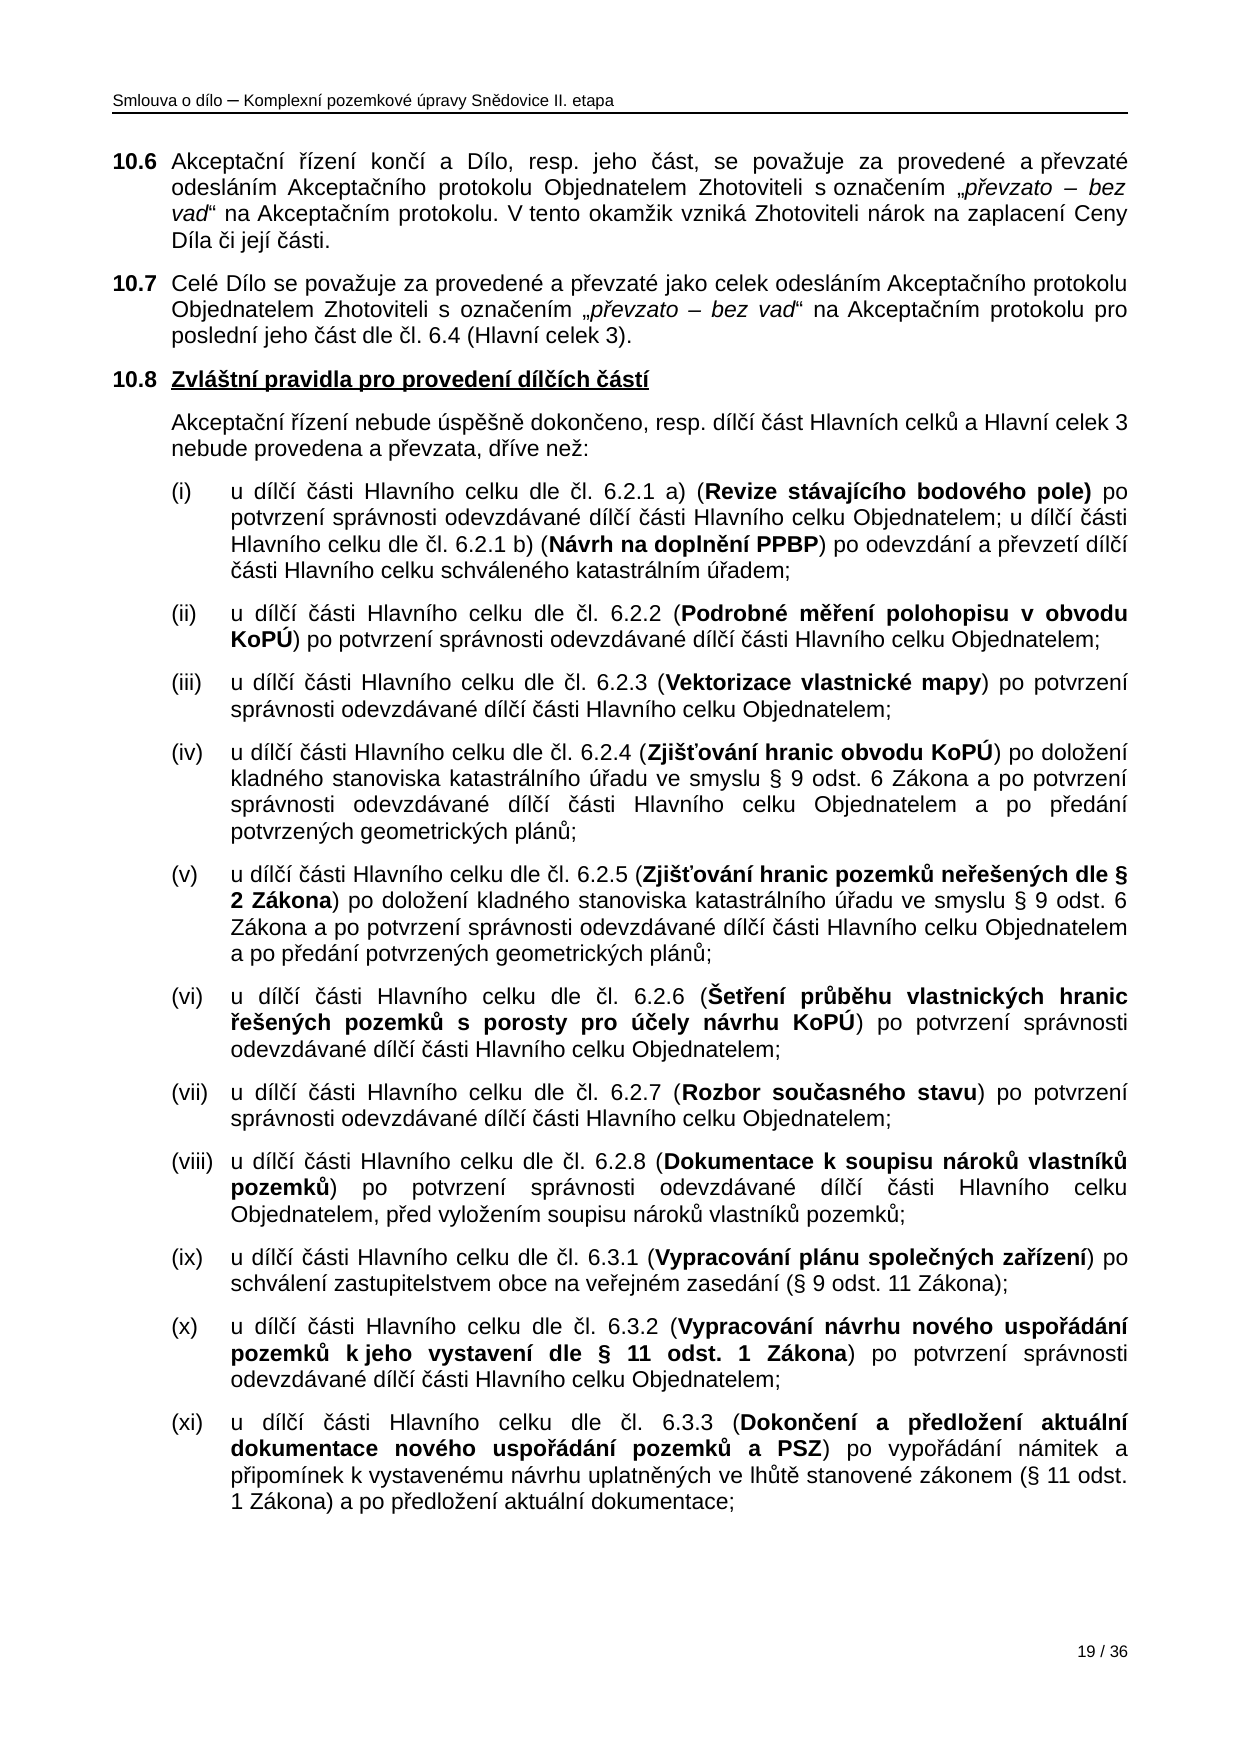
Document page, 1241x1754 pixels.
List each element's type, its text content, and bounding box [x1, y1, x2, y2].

list u dílčí části Hlavního celku dle čl. 6.2.4 (Zjišťování hranic obvodu KoPÚ) po doložení kladného stanoviska katastrálního úřadu ve smyslu § 9 odst. 6 Zákona a po potvrzení správnosti odevzdávané dílčí části Hlavního celku Objednatelem a po předání potvrzených geometrických plánů; [171, 739, 1128, 844]
text Akceptační řízení končí a Dílo, resp. jeho část, se považuje za provedené a převzaté odesláním Akceptačního protokolu Objednatelem Zhotoviteli s označením „převzato – bez vad“ na Akceptačním protokolu. V tento okamžik vzniká Zhotoviteli nárok na zaplacení Ceny Díla či její části. [112, 148, 1128, 253]
list Akceptační řízení nebude úspěšně dokončeno, resp. dílčí část Hlavních celků a Hlavní celek 3 nebude provedena a převzata, dříve než: [171, 408, 1128, 461]
list u dílčí části Hlavního celku dle čl. 6.2.2 (Podrobné měření polohopisu v obvodu KoPÚ) po potvrzení správnosti odevzdávané dílčí části Hlavního celku Objednatelem; [171, 600, 1128, 653]
list u dílčí části Hlavního celku dle čl. 6.2.8 (Dokumentace k soupisu nároků vlastníků pozemků) po potvrzení správnosti odevzdávané dílčí části Hlavního celku Objednatelem, před vyložením soupisu nároků vlastníků pozemků; [171, 1148, 1128, 1227]
list u dílčí části Hlavního celku dle čl. 6.2.6 (Šetření průběhu vlastnických hranic řešených pozemků s porosty pro účely návrhu KoPÚ) po potvrzení správnosti odevzdávané dílčí části Hlavního celku Objednatelem; [171, 983, 1128, 1062]
list u dílčí části Hlavního celku dle čl. 6.3.2 (Vypracování návrhu nového uspořádání pozemků k jeho vystavení dle § 11 odst. 1 Zákona) po potvrzení správnosti odevzdávané dílčí části Hlavního celku Objednatelem; [171, 1313, 1128, 1392]
text Zvláštní pravidla pro provedení dílčích částí [112, 366, 1128, 392]
list u dílčí části Hlavního celku dle čl. 6.2.7 (Rozbor současného stavu) po potvrzení správnosti odevzdávané dílčí části Hlavního celku Objednatelem; [171, 1079, 1128, 1131]
list u dílčí části Hlavního celku dle čl. 6.2.3 (Vektorizace vlastnické mapy) po potvrzení správnosti odevzdávané dílčí části Hlavního celku Objednatelem; [171, 669, 1128, 722]
list u dílčí části Hlavního celku dle čl. 6.3.3 (Dokončení a předložení aktuální dokumentace nového uspořádání pozemků a PSZ) po vypořádání námitek a připomínek k vystavenému návrhu uplatněných ve lhůtě stanovené zákonem (§ 11 odst. 1 Zákona) a po předložení aktuální dokumentace; [171, 1409, 1128, 1514]
list u dílčí části Hlavního celku dle čl. 6.3.1 (Vypracování plánu společných zařízení) po schválení zastupitelstvem obce na veřejném zasedání (§ 9 odst. 11 Zákona); [171, 1244, 1128, 1296]
text Celé Dílo se považuje za provedené a převzaté jako celek odesláním Akceptačního protokolu Objednatelem Zhotoviteli s označením „převzato – bez vad“ na Akceptačním protokolu pro poslední jeho část dle čl. 6.4 (Hlavní celek 3). [112, 270, 1128, 349]
list u dílčí části Hlavního celku dle čl. 6.2.5 (Zjišťování hranic pozemků neřešených dle § 2 Zákona) po doložení kladného stanoviska katastrálního úřadu ve smyslu § 9 odst. 6 Zákona a po potvrzení správnosti odevzdávané dílčí části Hlavního celku Objednatelem a po předání potvrzených geometrických plánů; [171, 861, 1128, 966]
list u dílčí části Hlavního celku dle čl. 6.2.1 a) (Revize stávajícího bodového pole) po potvrzení správnosti odevzdávané dílčí části Hlavního celku Objednatelem; u dílčí části Hlavního celku dle čl. 6.2.1 b) (Návrh na doplnění PPBP) po odevzdání a převzetí dílčí části Hlavního celku schváleného katastrálním úřadem; [171, 478, 1128, 583]
